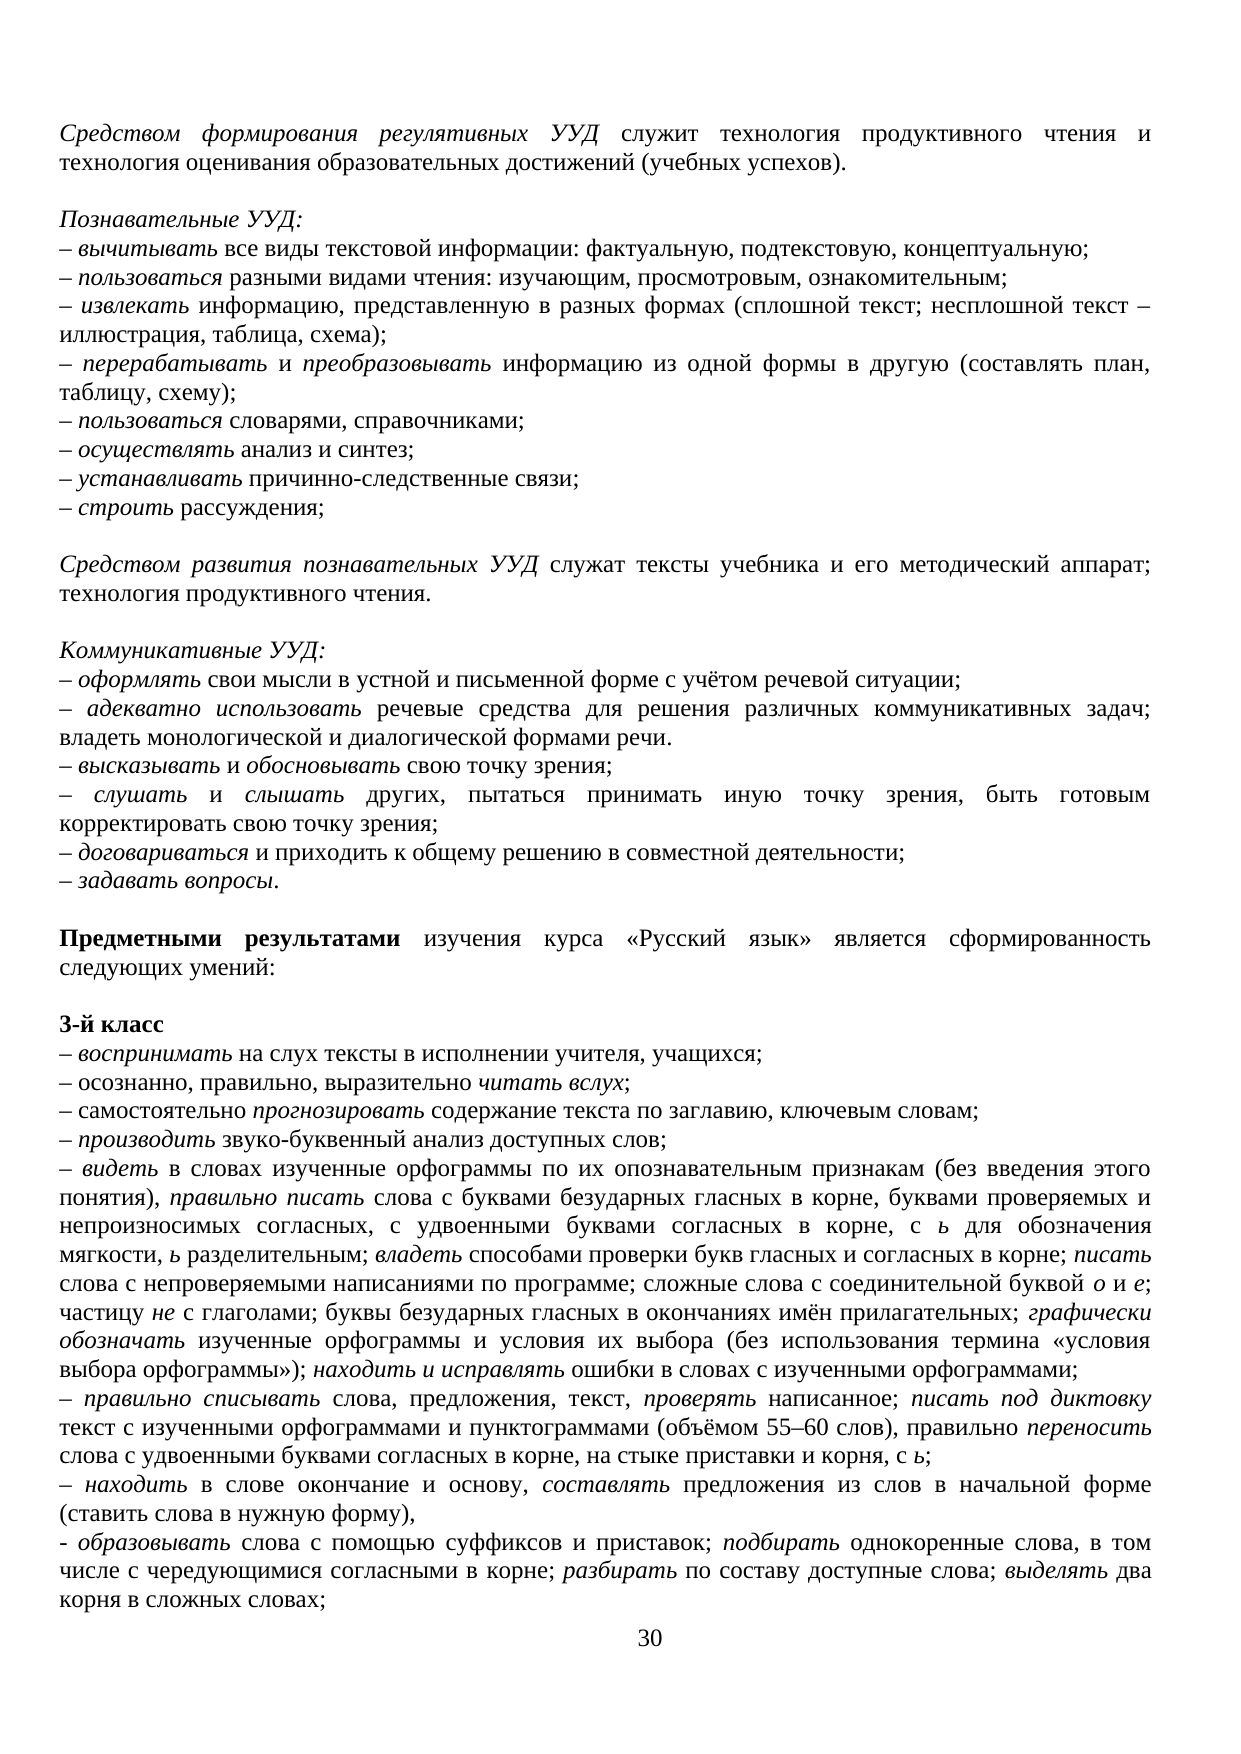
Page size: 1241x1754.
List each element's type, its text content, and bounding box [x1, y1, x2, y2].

text – правильно списывать слова, предложения, текст, проверять написанное; писать под диктовку текст с изученными орфограммами и пунктограммами (объёмом 55–60 слов), правильно переносить слова с удвоенными буквами согласных в корне, на стыке приставки и корня, с ь; [59, 1383, 1152, 1469]
text – видеть в словах изученные орфограммы по их опознавательным признакам (без введения этого понятия), правильно писать слова с буквами безударных гласных в корне, буквами проверяемых и непроизносимых согласных, с удвоенными буквами согласных в корне, с ь для обозначения мягкости, ь разделительным; владеть способами проверки букв гласных и согласных в корне; писать слова с непроверяемыми написаниями по программе; сложные слова с соединительной буквой о и е; частицу не с глаголами; буквы безударных гласных в окончаниях имён прилагательных; графически обозначать изученные орфограммы и условия их выбора (без использования термина «условия выбора орфограммы»); находить и исправлять ошибки в словах с изученными орфограммами; [59, 1153, 1152, 1383]
text – адекватно использовать речевые средства для решения различных коммуникативных задач; владеть монологической и диалогической формами речи. [59, 693, 1152, 751]
text Познавательные УУД: [59, 204, 1152, 233]
text – слушать и слышать других, пытаться принимать иную точку зрения, быть готовым корректировать свою точку зрения; [59, 779, 1152, 837]
text – осуществлять анализ и синтез; [59, 434, 1152, 463]
text Коммуникативные УУД: [59, 636, 1152, 664]
text 3-й класс [59, 1009, 1152, 1038]
text – самостоятельно прогнозировать содержание текста по заглавию, ключевым словам; [59, 1096, 1152, 1124]
text – перерабатывать и преобразовывать информацию из одной формы в другую (составлять план, таблицу, схему); [59, 348, 1152, 406]
text – производить звуко-буквенный анализ доступных слов; [59, 1124, 1152, 1153]
text – высказывать и обосновывать свою точку зрения; [59, 751, 1152, 779]
text – договариваться и приходить к общему решению в совместной деятельности; [59, 837, 1152, 866]
text – воспринимать на слух тексты в исполнении учителя, учащихся; [59, 1038, 1152, 1067]
text - образовывать слова с помощью суффиксов и приставок; подбирать однокоренные слова, в том числе с чередующимися согласными в корне; разбирать по составу доступные слова; выделять два корня в сложных словах; [59, 1527, 1152, 1613]
text Предметными результатами изучения курса «Русский язык» является сформированность следующих умений: [59, 923, 1152, 981]
text – пользоваться разными видами чтения: изучающим, просмотровым, ознакомительным; [59, 262, 1152, 291]
text Средством формирования регулятивных УУД служит технология продуктивного чтения и технология оценивания образовательных достижений (учебных успехов). [59, 118, 1152, 176]
text Средством развития познавательных УУД служат тексты учебника и его методический аппарат; технология продуктивного чтения. [59, 549, 1152, 607]
text – задавать вопросы. [59, 866, 1152, 894]
text – пользоваться словарями, справочниками; [59, 406, 1152, 434]
text – извлекать информацию, представленную в разных формах (сплошной текст; несплошной текст – иллюстрация, таблица, схема); [59, 291, 1152, 348]
text – строить рассуждения; [59, 492, 1152, 521]
text – вычитывать все виды текстовой информации: фактуальную, подтекстовую, концептуальную; [59, 233, 1152, 262]
text – осознанно, правильно, выразительно читать вслух; [59, 1067, 1152, 1096]
text – оформлять свои мысли в устной и письменной форме с учётом речевой ситуации; [59, 664, 1152, 693]
text – устанавливать причинно-следственные связи; [59, 463, 1152, 492]
text – находить в слове окончание и основу, составлять предложения из слов в начальной форме (ставить слова в нужную форму), [59, 1469, 1152, 1527]
